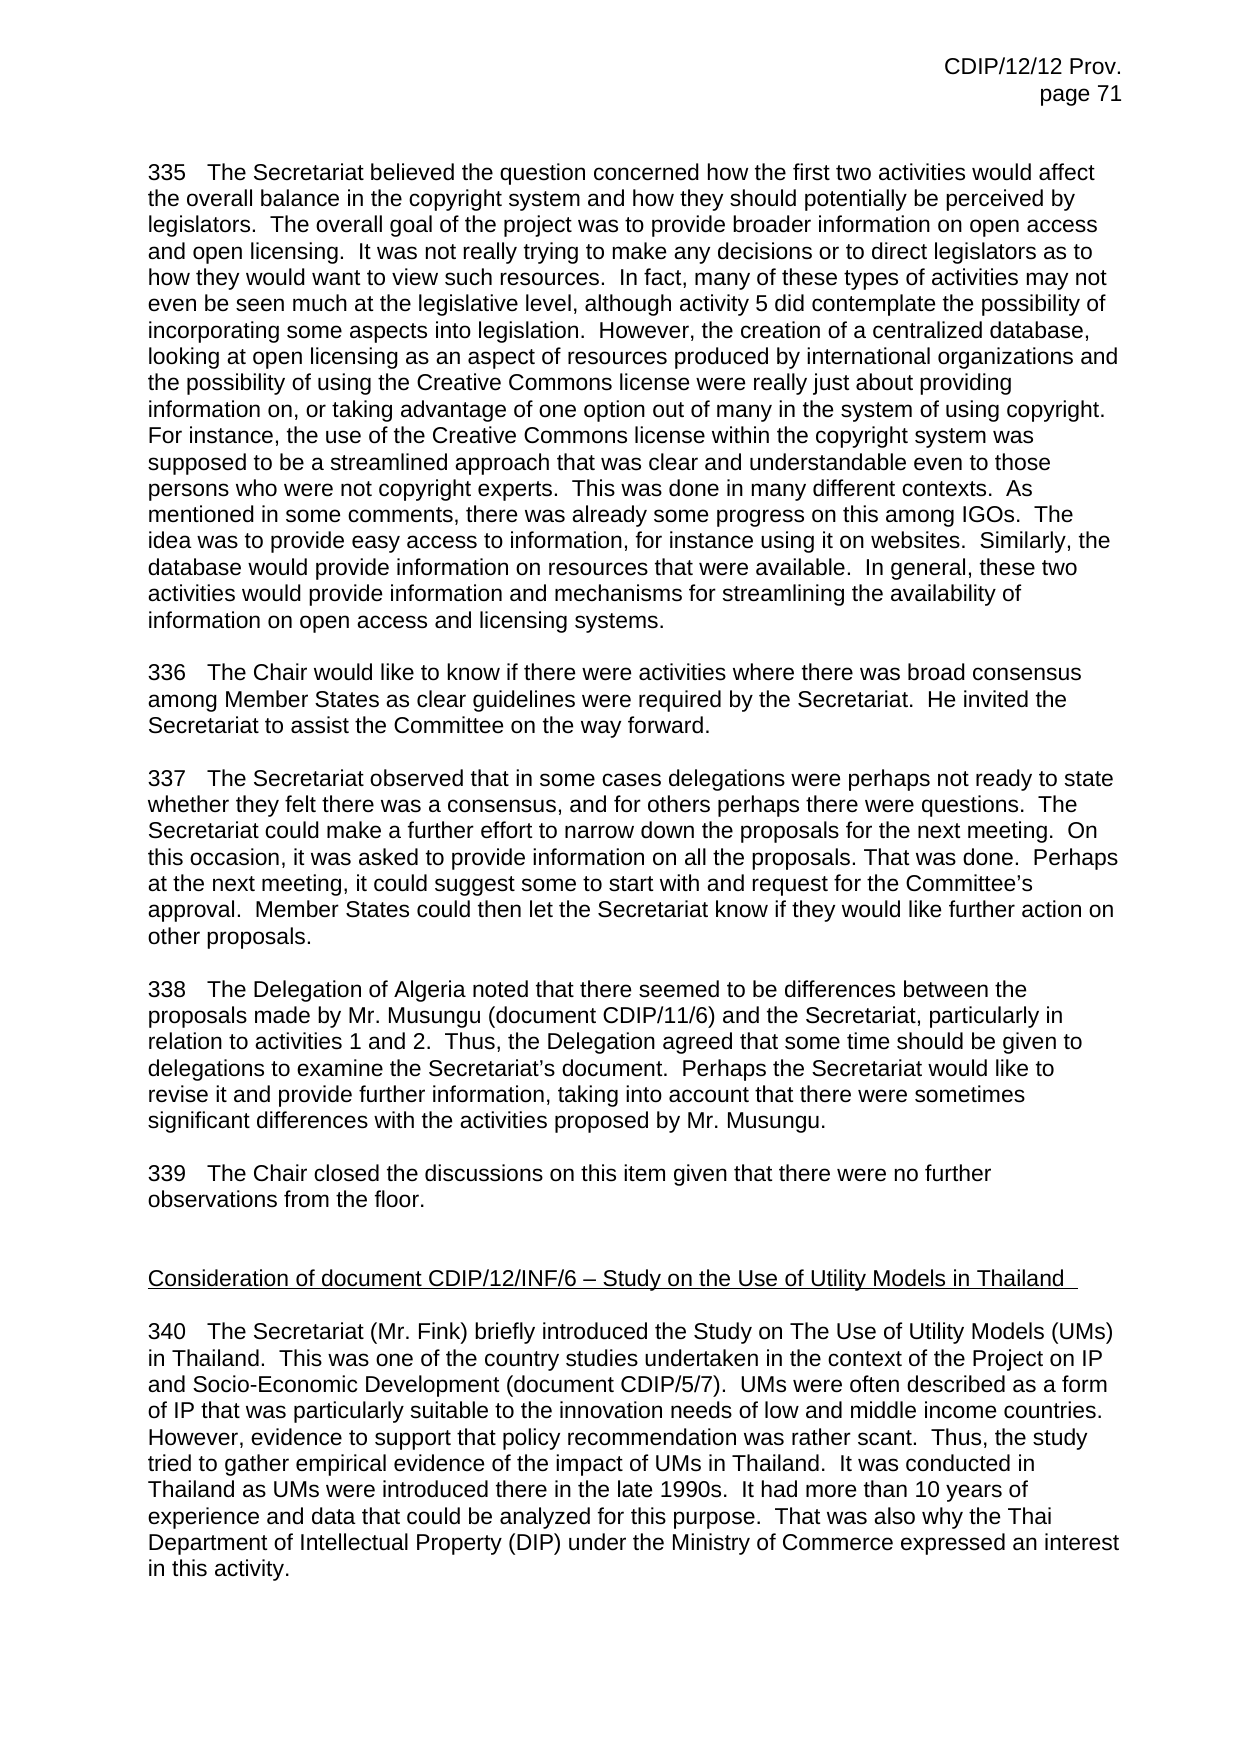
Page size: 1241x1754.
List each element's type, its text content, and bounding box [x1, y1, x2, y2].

text The Chair would like to know if there were activities where there was broad consensus among Member States as clear guidelines were required by the Secretariat. He invited the Secretariat to assist the Committee on the way forward. [148, 659, 1122, 738]
text The Delegation of Algeria noted that there seemed to be differences between the proposals made by Mr. Musungu (document CDIP/11/6) and the Secretariat, particularly in relation to activities 1 and 2. Thus, the Delegation agreed that some time should be given to delegations to examine the Secretariat’s document. Perhaps the Secretariat would like to revise it and provide further information, taking into account that there were sometimes significant differences with the activities proposed by Mr. Musungu. [148, 976, 1122, 1134]
text The Secretariat observed that in some cases delegations were perhaps not ready to state whether they felt there was a consensus, and for others perhaps there were questions. The Secretariat could make a further effort to narrow down the proposals for the next meeting. On this occasion, it was asked to provide information on all the proposals. That was done. Perhaps at the next meeting, it could suggest some to start with and request for the Committee’s approval. Member States could then let the Secretariat know if they would like further action on other proposals. [148, 765, 1122, 949]
text The Secretariat (Mr. Fink) briefly introduced the Study on The Use of Utility Models (UMs) in Thailand. This was one of the country studies undertaken in the context of the Project on IP and Socio-Economic Development (document CDIP/5/7). UMs were often described as a form of IP that was particularly suitable to the innovation needs of low and middle income countries. However, evidence to support that policy recommendation was rather scant. Thus, the study tried to gather empirical evidence of the impact of UMs in Thailand. It was conducted in Thailand as UMs were introduced there in the late 1990s. It had more than 10 years of experience and data that could be analyzed for this purpose. That was also why the Thai Department of Intellectual Property (DIP) under the Ministry of Commerce expressed an interest in this activity. [148, 1318, 1122, 1582]
text The Chair closed the discussions on this item given that there were no further observations from the floor. [148, 1160, 1122, 1213]
text Consideration of document CDIP/12/INF/6 – Study on the Use of Utility Models in Thailand [148, 1265, 1122, 1292]
text The Secretariat believed the question concerned how the first two activities would affect the overall balance in the copyright system and how they should potentially be perceived by legislators. The overall goal of the project was to provide broader information on open access and open licensing. It was not really trying to make any decisions or to direct legislators as to how they would want to view such resources. In fact, many of these types of activities may not even be seen much at the legislative level, although activity 5 did contemplate the possibility of incorporating some aspects into legislation. However, the creation of a centralized database, looking at open licensing as an aspect of resources produced by international organizations and the possibility of using the Creative Commons license were really just about providing information on, or taking advantage of one option out of many in the system of using copyright. For instance, the use of the Creative Commons license within the copyright system was supposed to be a streamlined approach that was clear and understandable even to those persons who were not copyright experts. This was done in many different contexts. As mentioned in some comments, there was already some progress on this among IGOs. The idea was to provide easy access to information, for instance using it on websites. Similarly, the database would provide information on resources that were available. In general, these two activities would provide information and mechanisms for streamlining the availability of information on open access and licensing systems. [148, 158, 1122, 633]
